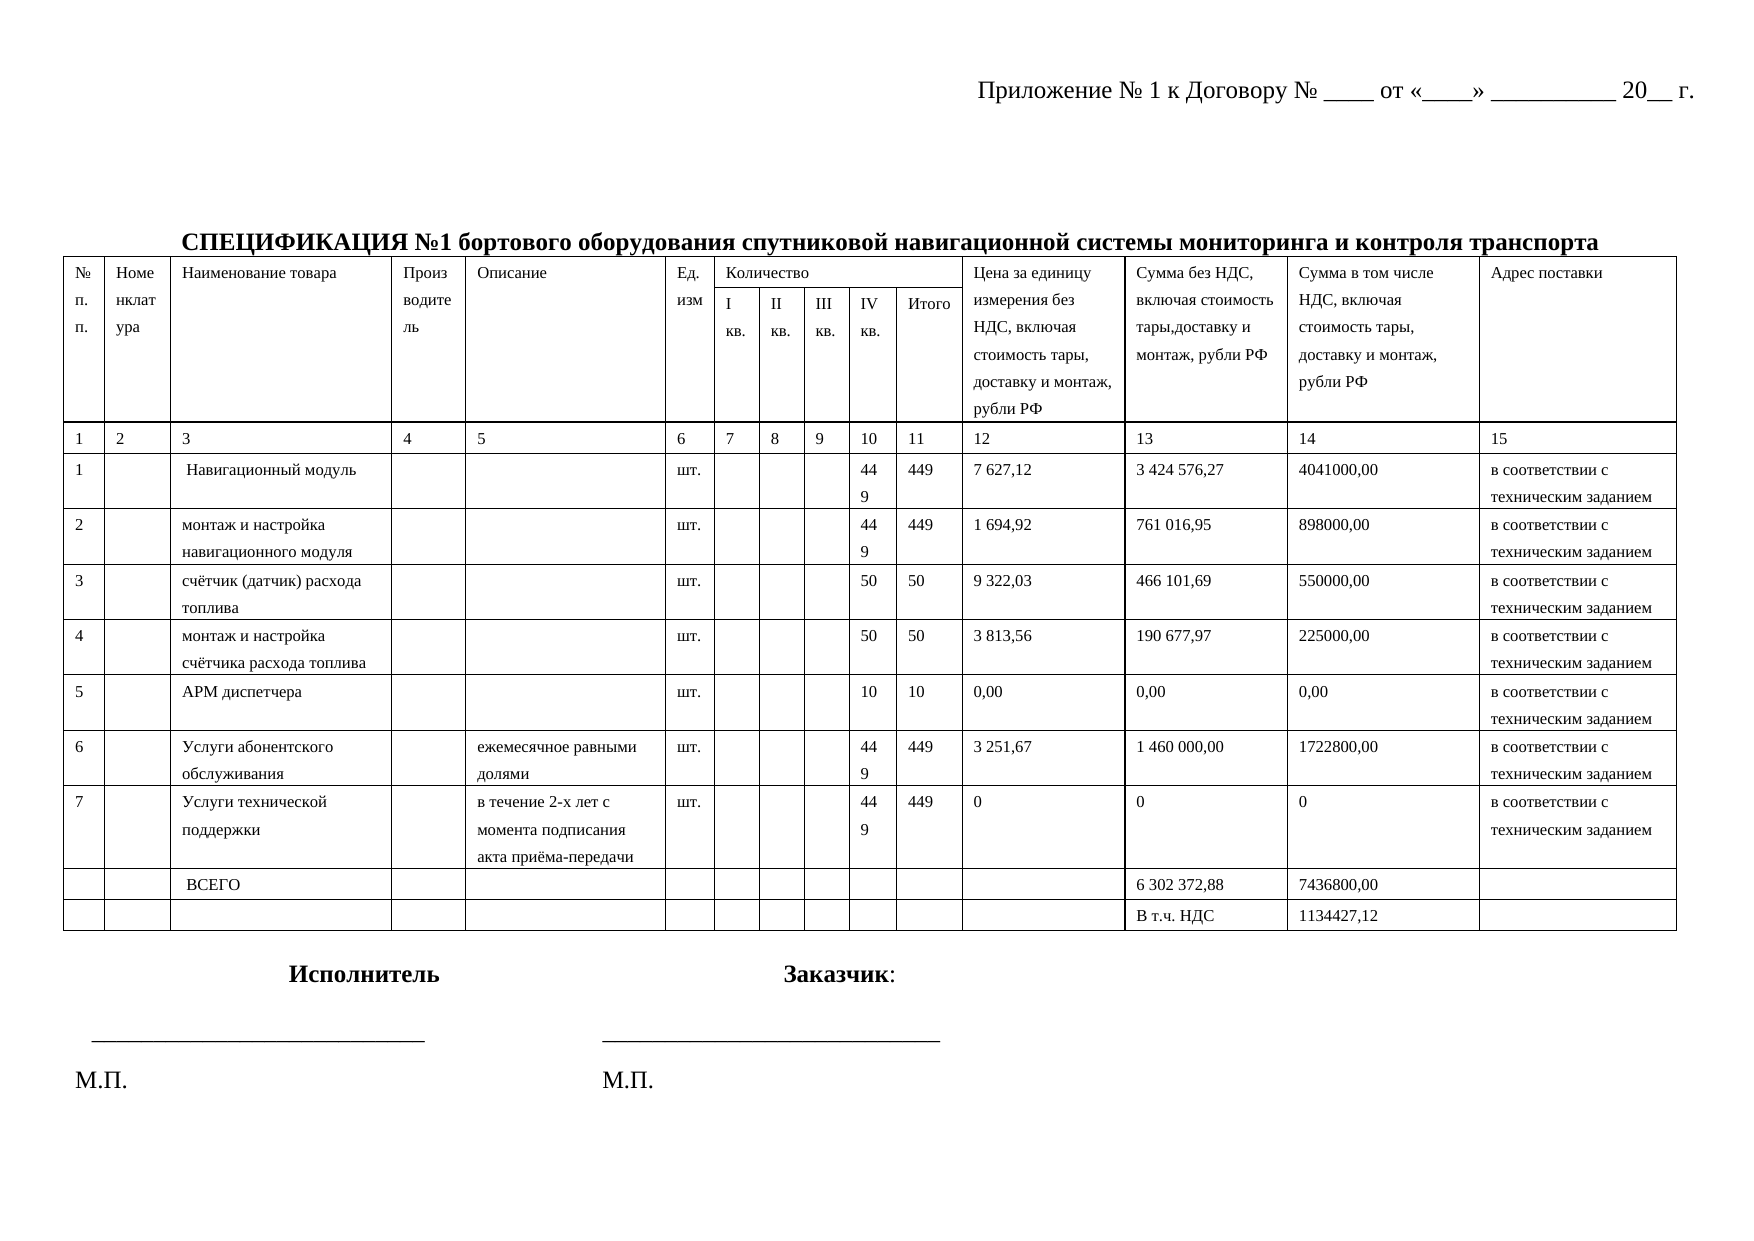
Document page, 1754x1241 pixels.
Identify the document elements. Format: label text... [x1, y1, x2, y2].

table_cell [392, 454, 465, 508]
table_cell [392, 869, 465, 899]
table_cell 1 694,92 [963, 509, 1124, 563]
table_cell 5 [64, 675, 104, 730]
table_cell Итого [897, 288, 962, 421]
table_cell [392, 509, 465, 563]
table_header Сумма без НДС, включая стоимость тары,доставку и монтаж, рубли РФ [1126, 257, 1287, 421]
table_cell Услуги абонентского обслуживания [171, 731, 391, 785]
table_cell шт. [666, 731, 714, 785]
table_cell 7436800,00 [1288, 869, 1479, 899]
table_cell 0,00 [1126, 675, 1287, 730]
table_cell [466, 509, 665, 563]
table_cell [392, 565, 465, 619]
table_cell 9 [805, 423, 849, 453]
table_cell [105, 900, 170, 930]
table_cell 3 424 576,27 [1126, 454, 1287, 508]
table_cell в соответствии с техническим заданием [1480, 509, 1676, 563]
table_cell [805, 731, 849, 785]
table_cell 2 [105, 423, 170, 453]
table_cell I кв. [715, 288, 759, 421]
table_cell [105, 675, 170, 730]
table_cell 449 [897, 786, 962, 868]
table_cell АРМ диспетчера [171, 675, 391, 730]
table_cell [392, 731, 465, 785]
table_cell 50 [897, 565, 962, 619]
table_cell 2 [64, 509, 104, 563]
table_cell 4 [392, 423, 465, 453]
table_header М.П. [75, 1066, 364, 1094]
table_cell [760, 731, 804, 785]
table_cell [392, 675, 465, 730]
table_cell в течение 2-х лет с момента подписания акта приёма-передачи [466, 786, 665, 868]
table_cell [715, 675, 759, 730]
table_header Цена за единицу измерения без НДС, включая стоимость тары, доставку и монтаж, рубли РФ [963, 257, 1124, 421]
table_cell 50 [897, 620, 962, 674]
table_cell [760, 454, 804, 508]
table_cell [666, 869, 714, 899]
table_cell 449 [897, 731, 962, 785]
table_cell 898000,00 [1288, 509, 1479, 563]
table_cell 7 [64, 786, 104, 868]
table_cell 225000,00 [1288, 620, 1479, 674]
table_cell 1 460 000,00 [1126, 731, 1287, 785]
table_cell 449 [897, 509, 962, 563]
table_cell 466 101,69 [1126, 565, 1287, 619]
table_cell [760, 786, 804, 868]
table_cell 3 251,67 [963, 731, 1124, 785]
table_cell 4 [64, 620, 104, 674]
table_cell [715, 620, 759, 674]
table_cell [392, 900, 465, 930]
table_cell монтаж и настройка навигационного модуля [171, 509, 391, 563]
table_cell 12 [963, 423, 1124, 453]
table_cell [105, 565, 170, 619]
table_cell [760, 620, 804, 674]
table_cell [466, 565, 665, 619]
table_header Количество [715, 257, 962, 287]
table_cell [105, 454, 170, 508]
table_cell 10 [850, 675, 896, 730]
table_cell 9 322,03 [963, 565, 1124, 619]
table_cell ___________________________ [75, 988, 514, 1045]
table_cell [805, 900, 849, 930]
table_cell счётчик (датчик) расхода топлива [171, 565, 391, 619]
table_cell [64, 869, 104, 899]
table_cell шт. [666, 620, 714, 674]
table_cell [715, 786, 759, 868]
table_cell [1480, 869, 1676, 899]
table_cell [392, 620, 465, 674]
table_cell [760, 509, 804, 563]
table_cell 15 [1480, 423, 1676, 453]
table_cell 13 [1126, 423, 1287, 453]
table_cell [1480, 900, 1676, 930]
table_cell 11 [897, 423, 962, 453]
table_cell в соответствии с техническим заданием [1480, 565, 1676, 619]
table_cell 4041000,00 [1288, 454, 1479, 508]
table_header Адрес поставки [1480, 257, 1676, 421]
table_cell Навигационный модуль [171, 454, 391, 508]
table_cell [715, 869, 759, 899]
table_cell 0,00 [963, 675, 1124, 730]
table_cell 449 [850, 731, 896, 785]
table_cell Услуги технической поддержки [171, 786, 391, 868]
table_cell [715, 731, 759, 785]
table_cell [105, 620, 170, 674]
table_cell IV кв. [850, 288, 896, 421]
table_cell в соответствии с техническим заданием [1480, 731, 1676, 785]
table_cell 50 [850, 565, 896, 619]
table_cell 1 [64, 454, 104, 508]
table_cell 449 [850, 786, 896, 868]
table_cell шт. [666, 509, 714, 563]
table_cell 3 813,56 [963, 620, 1124, 674]
table_cell [805, 454, 849, 508]
table_header Исполнитель [75, 959, 514, 988]
table_cell [466, 675, 665, 730]
table_cell [760, 869, 804, 899]
table_cell шт. [666, 786, 714, 868]
table_cell [715, 565, 759, 619]
table_cell ежемесячное равными долями [466, 731, 665, 785]
table_cell [805, 869, 849, 899]
table_header Номенклатура [105, 257, 170, 421]
table_cell шт. [666, 454, 714, 508]
table_cell [805, 675, 849, 730]
table_header Заказчик: [515, 959, 939, 988]
table_cell монтаж и настройка счётчика расхода топлива [171, 620, 391, 674]
text Приложение № 1 к Договору № ____ от «____» __________ 20__ г. [706, 75, 1695, 104]
table_cell 1722800,00 [1288, 731, 1479, 785]
table_cell [466, 454, 665, 508]
table_cell II кв. [760, 288, 804, 421]
table_cell в соответствии с техническим заданием [1480, 675, 1676, 730]
table_cell [105, 869, 170, 899]
table_header № п.п. [64, 257, 104, 421]
table_cell 6 302 372,88 [1126, 869, 1287, 899]
table_cell [805, 565, 849, 619]
table_cell 8 [760, 423, 804, 453]
table_cell 3 [64, 565, 104, 619]
table_cell шт. [666, 675, 714, 730]
table_cell [715, 454, 759, 508]
table_cell в соответствии с техническим заданием [1480, 454, 1676, 508]
table_cell [760, 565, 804, 619]
table_header Eд.изм [666, 257, 714, 421]
table_cell в соответствии с техническим заданием [1480, 620, 1676, 674]
table_cell [963, 869, 1124, 899]
table_cell 1134427,12 [1288, 900, 1479, 930]
table_header Производитель [392, 257, 465, 421]
table_cell [715, 900, 759, 930]
table_cell [805, 786, 849, 868]
table_cell [64, 900, 104, 930]
table_cell в соответствии с техническим заданием [1480, 786, 1676, 868]
table_cell [466, 900, 665, 930]
text СПЕЦИФИКАЦИЯ №1 бортового оборудования спутниковой навигационной системы мониторинга и контроля транспорта [181, 231, 1657, 256]
table_cell 449 [897, 454, 962, 508]
table_cell [805, 509, 849, 563]
table_cell 7 [715, 423, 759, 453]
table_cell 1 [64, 423, 104, 453]
table_cell 50 [850, 620, 896, 674]
table_cell 0 [963, 786, 1124, 868]
table_header Описание [466, 257, 665, 421]
table_cell 7 627,12 [963, 454, 1124, 508]
table_cell [850, 869, 896, 899]
table_cell 10 [897, 675, 962, 730]
table_cell 449 [850, 509, 896, 563]
table_cell [466, 620, 665, 674]
table_cell шт. [666, 565, 714, 619]
table_cell [466, 869, 665, 899]
table_cell [666, 900, 714, 930]
table_cell [105, 731, 170, 785]
table_cell 6 [666, 423, 714, 453]
table_cell 190 677,97 [1126, 620, 1287, 674]
table_cell ВСЕГО [171, 869, 391, 899]
table_header М.П. [365, 1066, 656, 1094]
table_cell 5 [466, 423, 665, 453]
table_cell [715, 509, 759, 563]
table_cell [897, 900, 962, 930]
table_cell [963, 900, 1124, 930]
table_cell [171, 900, 391, 930]
table_cell В т.ч. НДС [1126, 900, 1287, 930]
table_cell [850, 900, 896, 930]
table_cell [105, 786, 170, 868]
table_cell ___________________________ [515, 988, 939, 1045]
table_cell [105, 509, 170, 563]
table_cell 0,00 [1288, 675, 1479, 730]
table_cell 6 [64, 731, 104, 785]
table_cell [392, 786, 465, 868]
table_header Наименование товара [171, 257, 391, 421]
table_cell 3 [171, 423, 391, 453]
table_cell [805, 620, 849, 674]
table_cell 14 [1288, 423, 1479, 453]
table_cell 761 016,95 [1126, 509, 1287, 563]
table_cell 10 [850, 423, 896, 453]
table_cell [897, 869, 962, 899]
table_cell 0 [1288, 786, 1479, 868]
table_cell 449 [850, 454, 896, 508]
table_cell [760, 675, 804, 730]
table_cell 550000,00 [1288, 565, 1479, 619]
table_cell III кв. [805, 288, 849, 421]
table_cell 0 [1126, 786, 1287, 868]
table_cell [760, 900, 804, 930]
table_header Сумма в том числе НДС, включая стоимость тары, доставку и монтаж, рубли РФ [1288, 257, 1479, 421]
